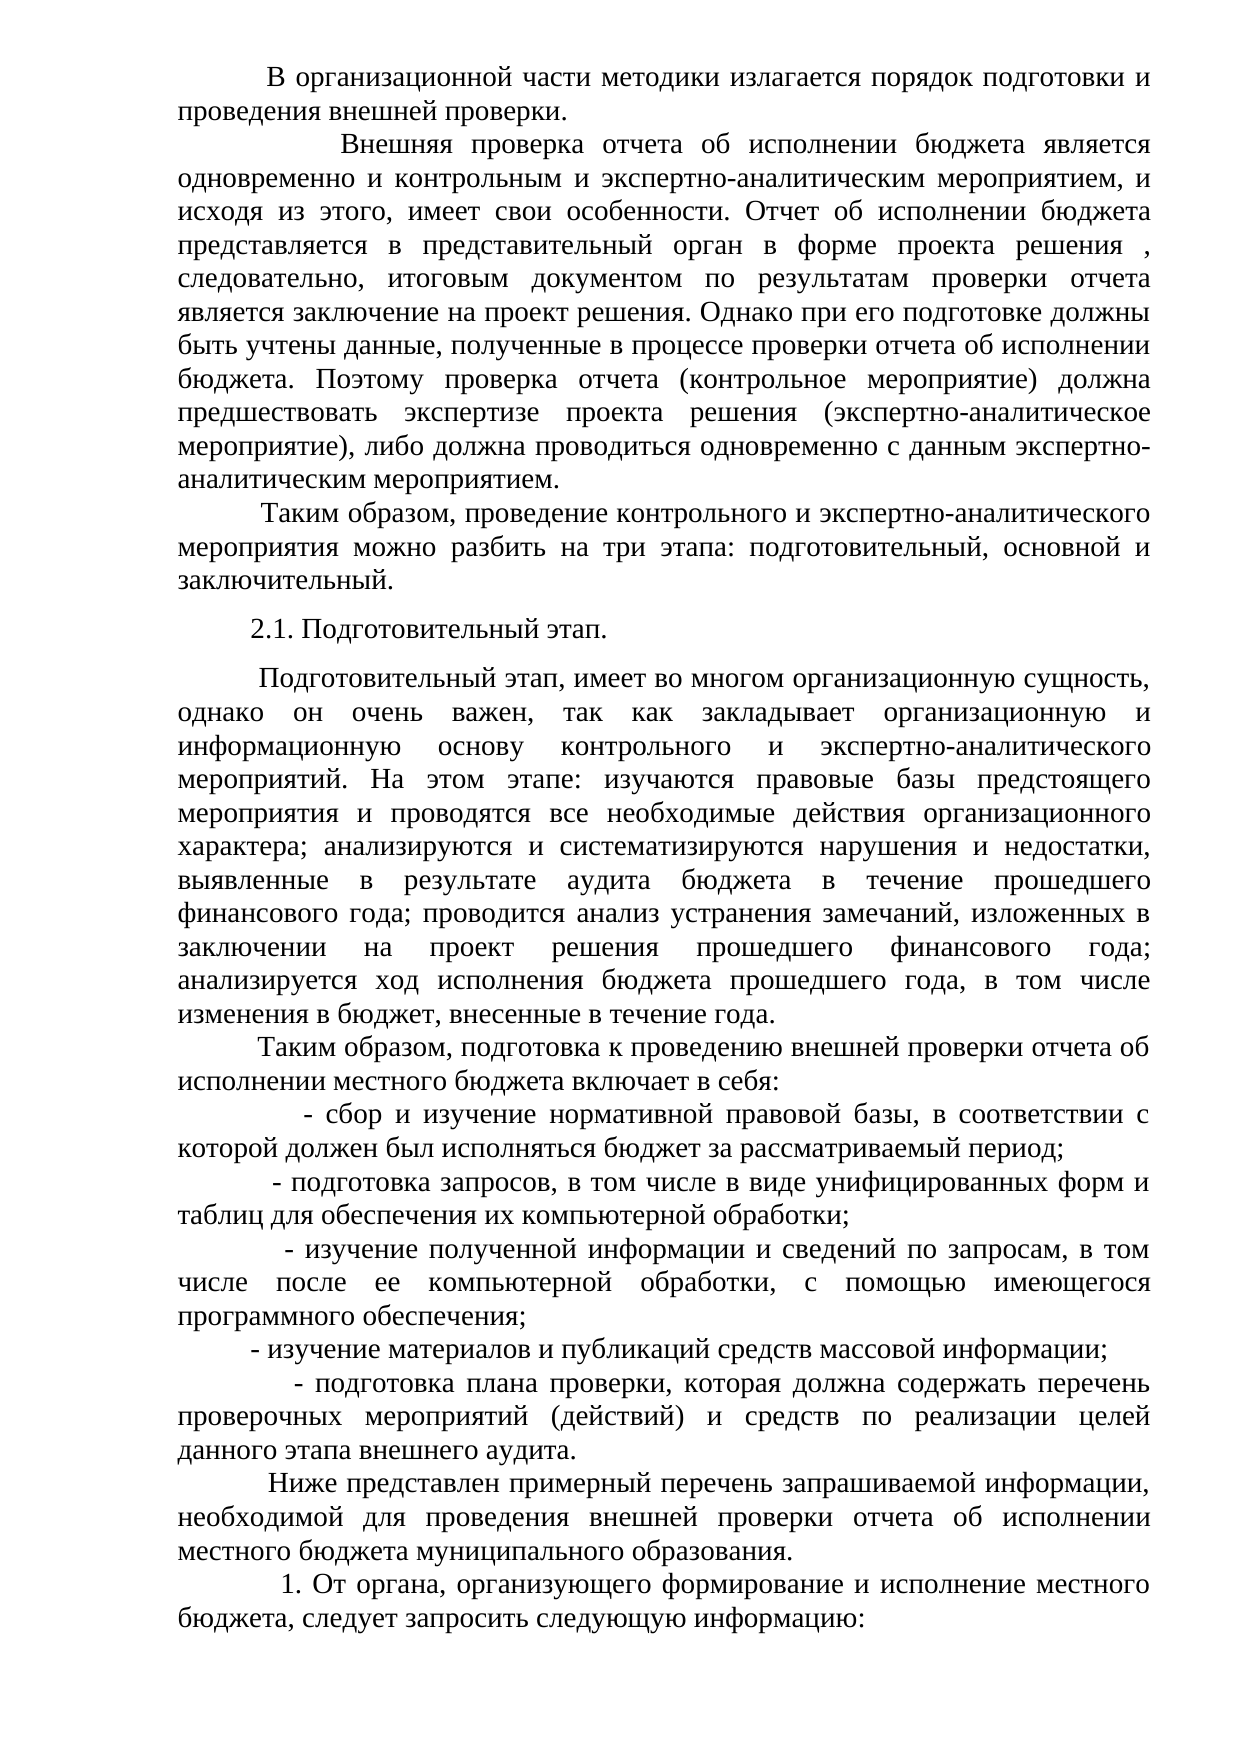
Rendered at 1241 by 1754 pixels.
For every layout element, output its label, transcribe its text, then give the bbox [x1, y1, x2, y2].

text - подготовка плана проверки, которая должна содержать перечень проверочных мероприятий (действий) и средств по реализации целей данного этапа внешнего аудита. [177, 1365, 1152, 1466]
text - изучение материалов и публикаций средств массовой информации; [177, 1331, 1152, 1365]
text - сбор и изучение нормативной правовой базы, в соответствии с которой должен был исполняться бюджет за рассматриваемый период; [177, 1097, 1152, 1164]
text Внешняя проверка отчета об исполнении бюджета является одновременно и контрольным и экспертно-аналитическим мероприятием, и исходя из этого, имеет свои особенности. Отчет об исполнении бюджета представляется в представительный орган в форме проекта решения , следовательно, итоговым документом по результатам проверки отчета является заключение на проект решения. Однако при его подготовке должны быть учтены данные, полученные в процессе проверки отчета об исполнении бюджета. Поэтому проверка отчета (контрольное мероприятие) должна предшествовать экспертизе проекта решения (экспертно-аналитическое мероприятие), либо должна проводиться одновременно с данным экспертно-аналитическим мероприятием. [177, 126, 1152, 495]
text - подготовка запросов, в том числе в виде унифицированных форм и таблиц для обеспечения их компьютерной обработки; [177, 1164, 1152, 1231]
text В организационной части методики излагается порядок подготовки и проведения внешней проверки. [177, 59, 1152, 126]
text 1. От органа, организующего формирование и исполнение местного бюджета, следует запросить следующую информацию: [177, 1566, 1152, 1633]
text 2.1. Подготовительный этап. [177, 611, 1152, 645]
text Таким образом, подготовка к проведению внешней проверки отчета об исполнении местного бюджета включает в себя: [177, 1029, 1152, 1097]
text Таким образом, проведение контрольного и экспертно-аналитического мероприятия можно разбить на три этапа: подготовительный, основной и заключительный. [177, 495, 1152, 596]
text Ниже представлен примерный перечень запрашиваемой информации, необходимой для проведения внешней проверки отчета об исполнении местного бюджета муниципального образования. [177, 1466, 1152, 1566]
text - изучение полученной информации и сведений по запросам, в том числе после ее компьютерной обработки, с помощью имеющегося программного обеспечения; [177, 1231, 1152, 1331]
text Подготовительный этап, имеет во многом организационную сущность, однако он очень важен, так как закладывает организационную и информационную основу контрольного и экспертно-аналитического мероприятий. На этом этапе: изучаются правовые базы предстоящего мероприятия и проводятся все необходимые действия организационного характера; анализируются и систематизируются нарушения и недостатки, выявленные в результате аудита бюджета в течение прошедшего финансового года; проводится анализ устранения замечаний, изложенных в заключении на проект решения прошедшего финансового года; анализируется ход исполнения бюджета прошедшего года, в том числе изменения в бюджет, внесенные в течение года. [177, 661, 1152, 1029]
